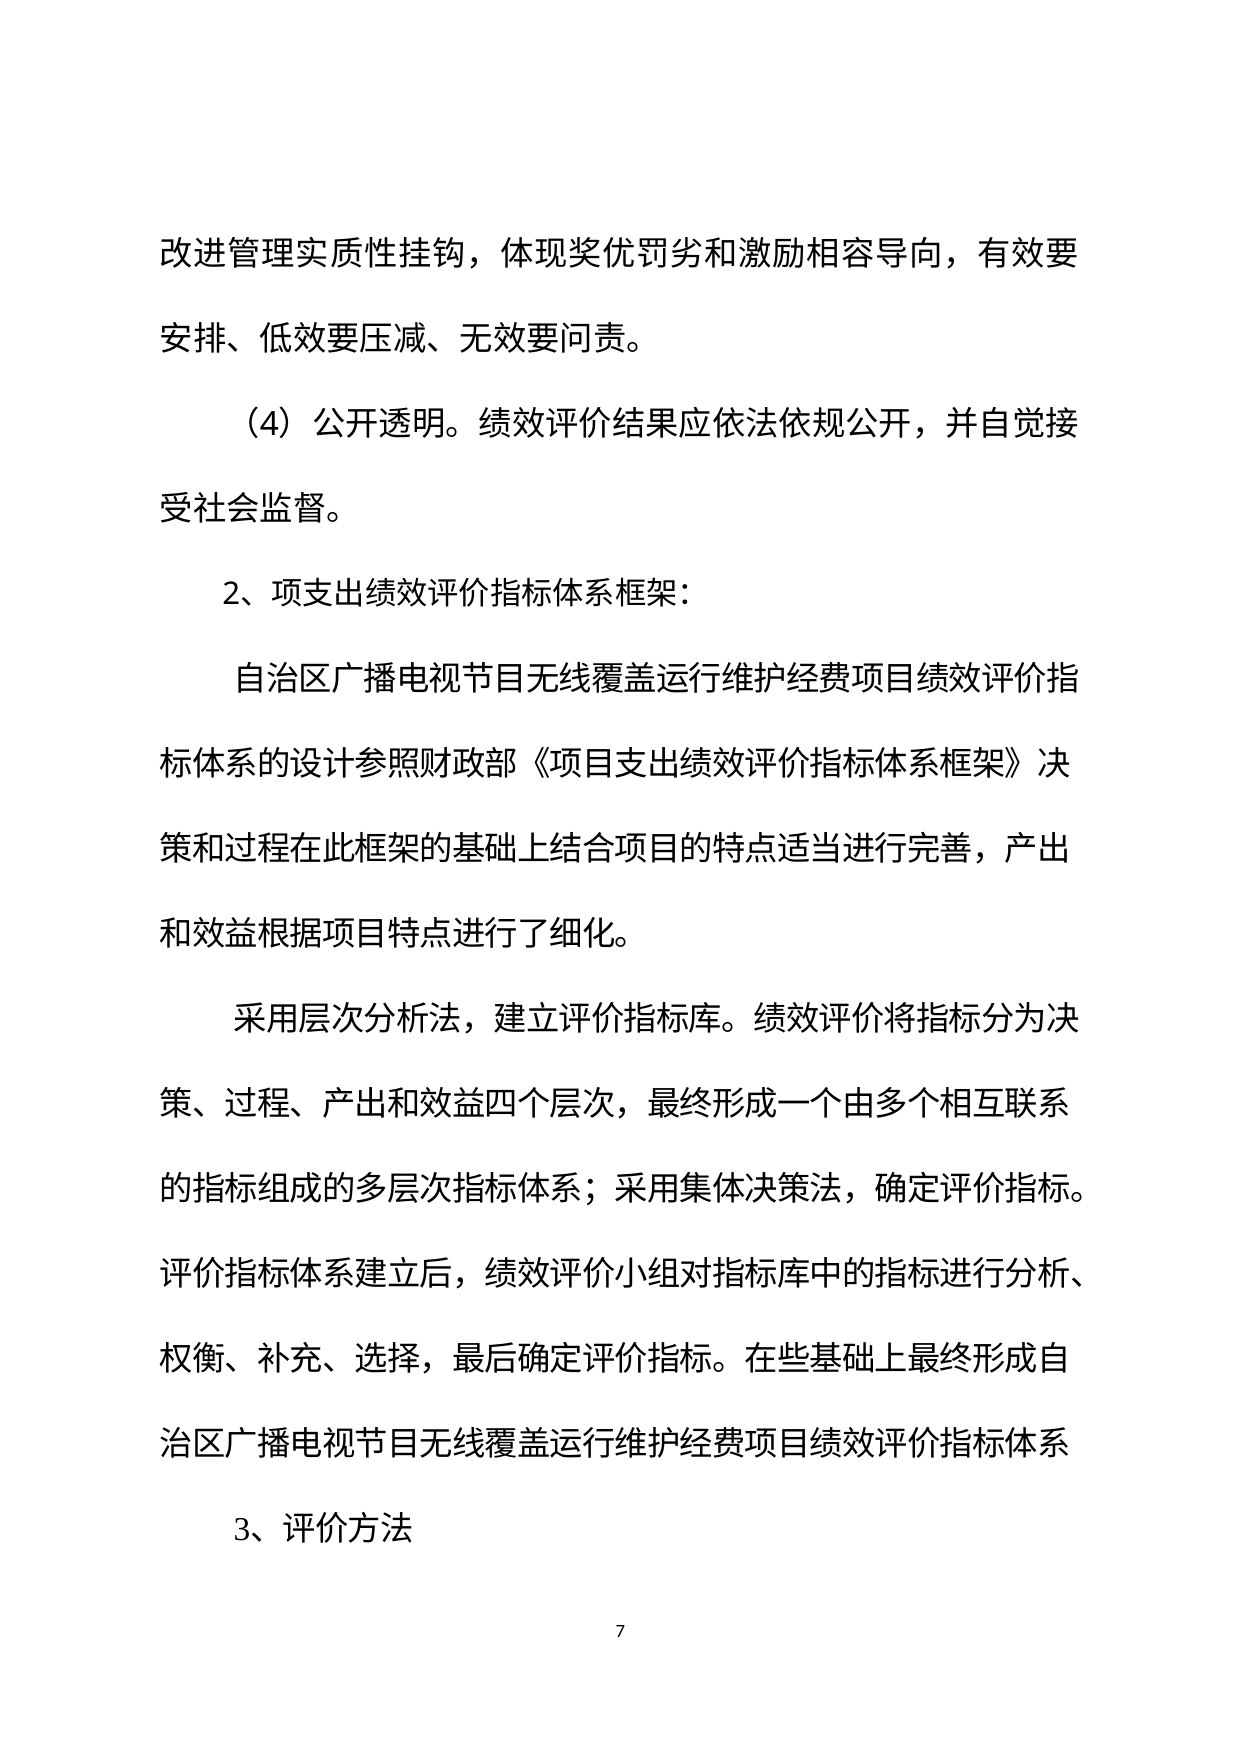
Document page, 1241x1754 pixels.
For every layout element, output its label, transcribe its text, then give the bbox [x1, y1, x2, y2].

text 采用层次分析法，建立评价指标库。绩效评价将指标分为决策、过程、产出和效益四个层次，最终形成一个由多个相互联系的指标组成的多层次指标体系；采用集体决策法，确定评价指标。评价指标体系建立后，绩效评价小组对指标库中的指标进行分析、权衡、补充、选择，最后确定评价指标。在些基础上最终形成自治区广播电视节目无线覆盖运行维护经费项目绩效评价指标体系 [159, 974, 1081, 1484]
text 自治区广播电视节目无线覆盖运行维护经费项目绩效评价指标体系的设计参照财政部《项目支出绩效评价指标体系框架》决策和过程在此框架的基础上结合项目的特点适当进行完善，产出和效益根据项目特点进行了细化。 [159, 634, 1081, 974]
text （4）公开透明。绩效评价结果应依法依规公开，并自觉接受社会监督。 [159, 379, 1081, 549]
text 3、评价方法 [159, 1484, 1081, 1569]
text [159, 209, 1081, 379]
text 2、项支出绩效评价指标体系框架： [159, 549, 1081, 634]
